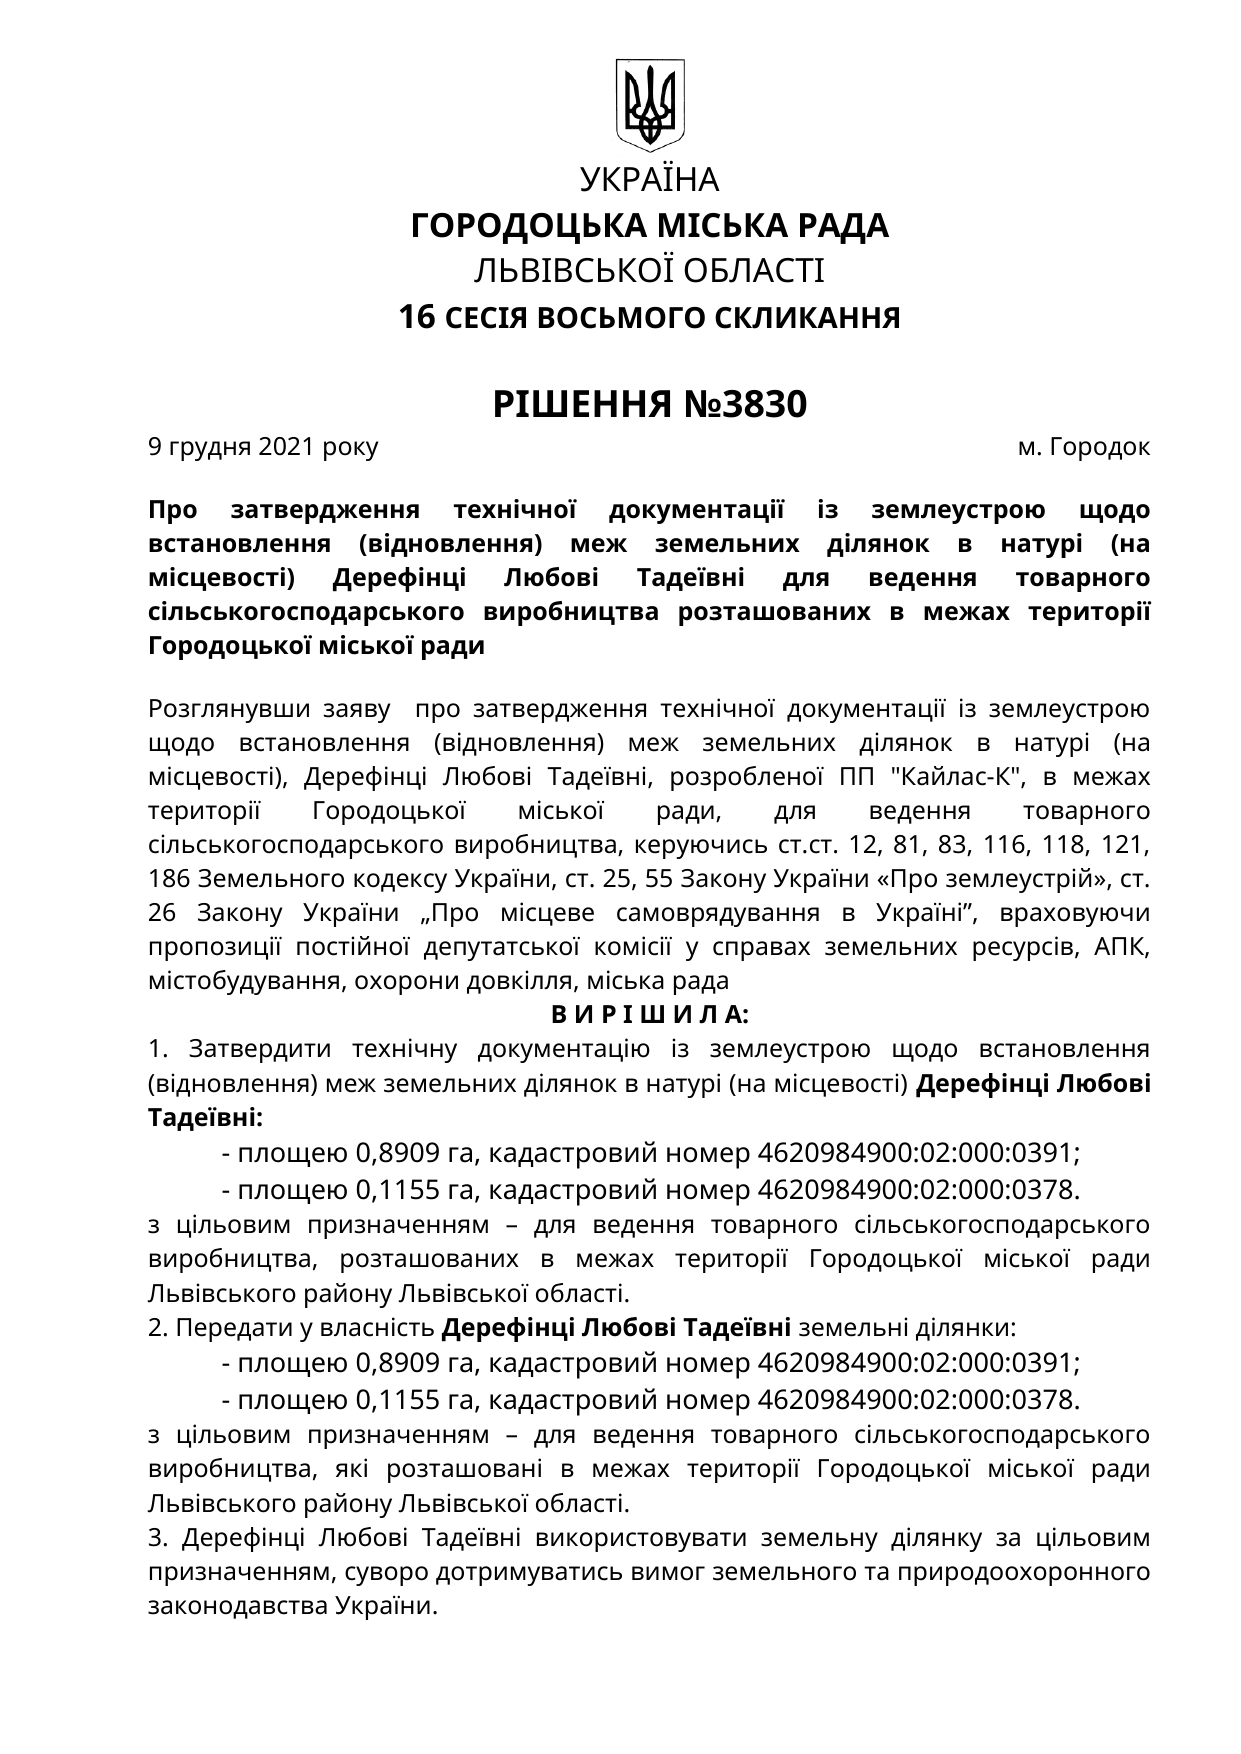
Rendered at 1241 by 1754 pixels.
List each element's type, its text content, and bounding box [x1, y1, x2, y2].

text ЛЬВІВСЬКОЇ ОБЛАСТІ [148, 247, 1152, 292]
text УКРАЇНА [148, 156, 1152, 202]
text 3. Дерефінці Любові Тадеївні використовувати земельну ділянку за цільовим призначенням, суворо дотримуватись вимог земельного та природоохоронного законодавства України. [148, 1519, 1152, 1621]
picture [603, 53, 696, 157]
text ГОРОДОЦЬКА МІСЬКА РАДА [148, 202, 1152, 247]
text РІШЕННЯ №3830 [148, 378, 1152, 429]
text 2. Передати у власність Дерефінці Любові Тадеївні земельні ділянки: [148, 1309, 1152, 1343]
text з цільовим призначенням – для ведення товарного сільськогосподарського виробництва, розташованих в межах території Городоцької міської ради Львівського району Львівської області. [148, 1207, 1152, 1309]
text з цільовим призначенням – для ведення товарного сільськогосподарського виробництва, які розташовані в межах території Городоцької міської ради Львівського району Львівської області. [148, 1417, 1152, 1519]
text - площею 0,8909 га, кадастровий номер 4620984900:02:000:0391; [148, 1343, 1152, 1380]
text 16 сесія восьмого скликання [148, 292, 1152, 338]
text В И Р І Ш И Л А: [148, 997, 1152, 1031]
text - площею 0,8909 га, кадастровий номер 4620984900:02:000:0391; [148, 1133, 1152, 1170]
text Розглянувши заяву про затвердження технічної документації із землеустрою щодо встановлення (відновлення) меж земельних ділянок в натурі (на місцевості), Дерефінці Любові Тадеївні, розробленої ПП "Кайлас-К", в межах території Городоцької міської ради, для ведення товарного сільськогосподарського виробництва, керуючись ст.ст. 12, 81, 83, 116, 118, 121, 186 Земельного кодексу України, ст. 25, 55 Закону України «Про землеустрій», ст. 26 Закону України „Про місцеве самоврядування в Україні”, враховуючи пропозиції постійної депутатської комісії у справах земельних ресурсів, АПК, містобудування, охорони довкілля, міська рада [148, 691, 1152, 997]
text 1. Затвердити технічну документацію із землеустрою щодо встановлення (відновлення) меж земельних ділянок в натурі (на місцевості) Дерефінці Любові Тадеївні: [148, 1031, 1152, 1133]
text Про затвердження технічної документації із землеустрою щодо встановлення (відновлення) меж земельних ділянок в натурі (на місцевості) Дерефінці Любові Тадеївні для ведення товарного сільськогосподарського виробництва розташованих в межах території Городоцької міської ради [148, 491, 1152, 662]
text 9 грудня 2021 року м. Городок [148, 429, 1152, 463]
text - площею 0,1155 га, кадастровий номер 4620984900:02:000:0378. [148, 1170, 1152, 1207]
text - площею 0,1155 га, кадастровий номер 4620984900:02:000:0378. [148, 1380, 1152, 1417]
